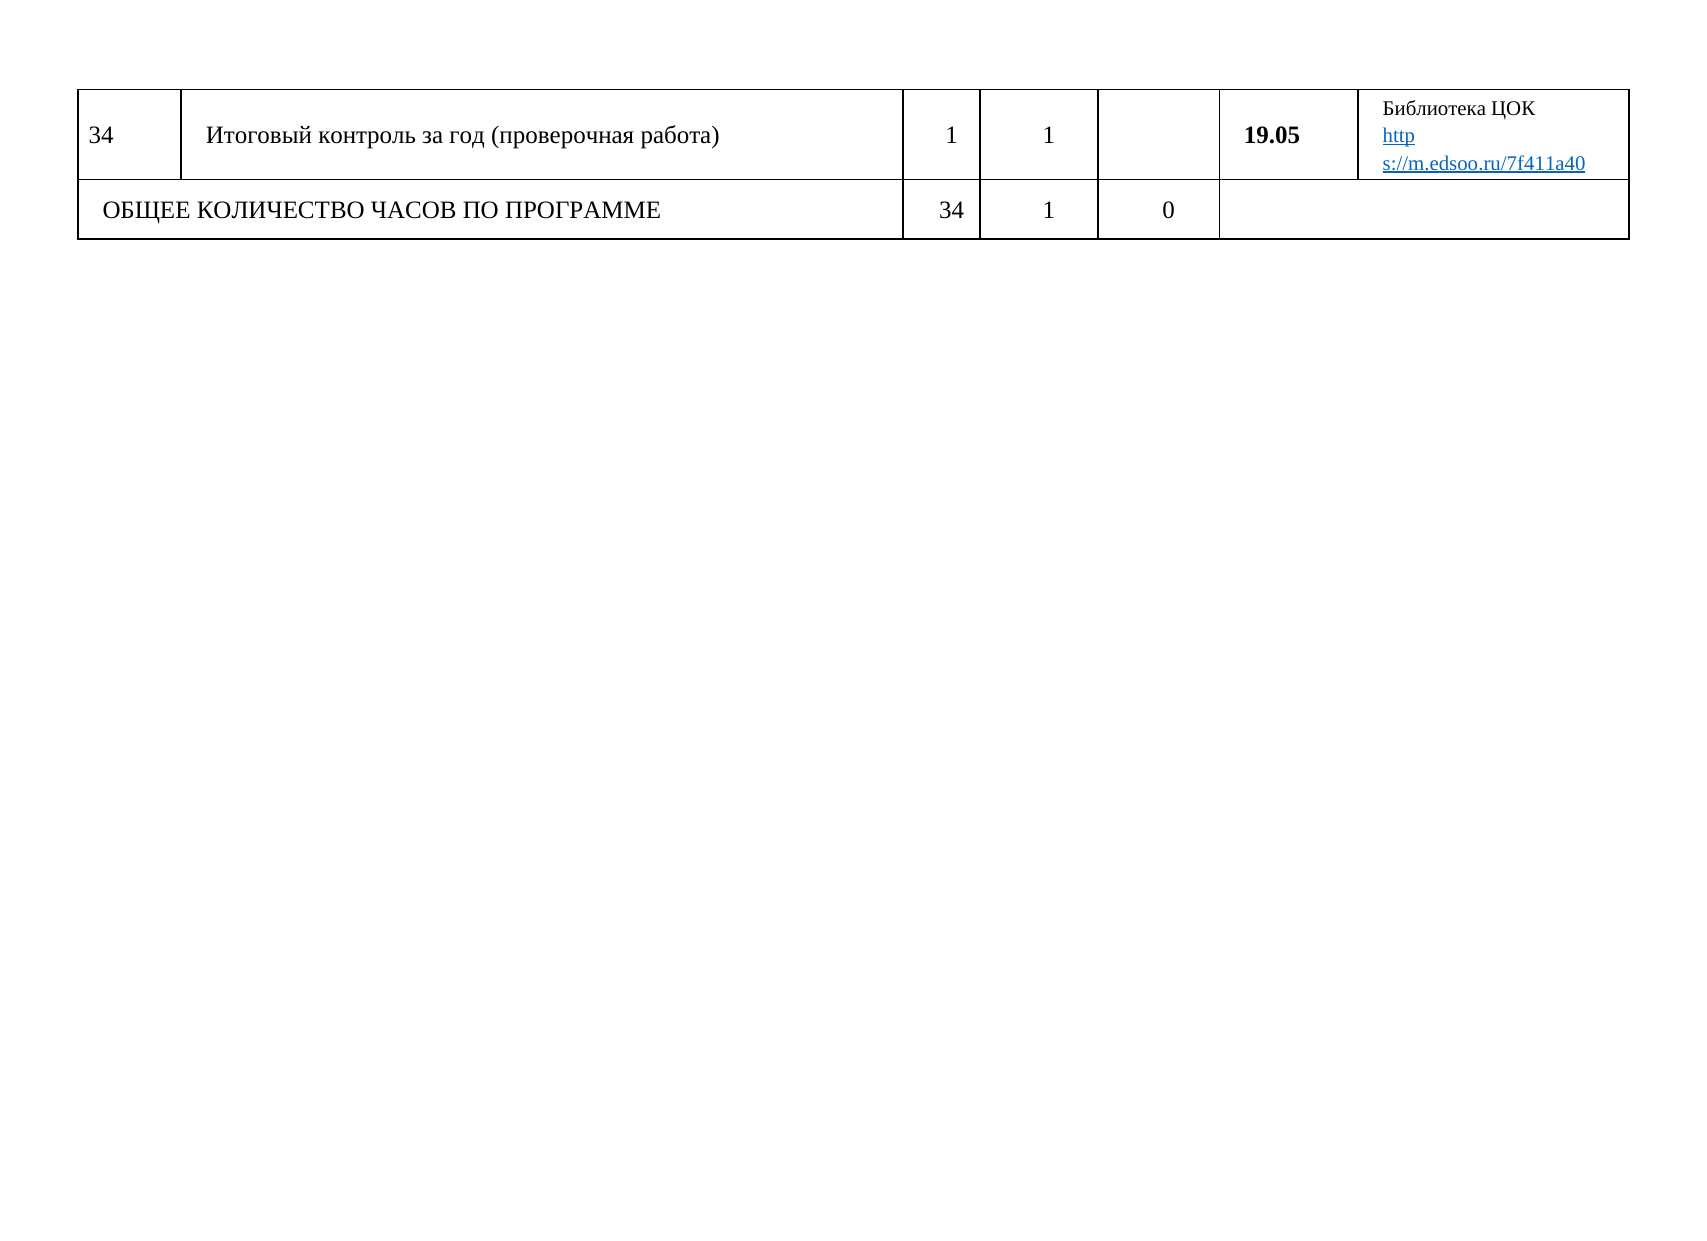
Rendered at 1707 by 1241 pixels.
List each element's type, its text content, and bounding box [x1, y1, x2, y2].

table_cell 1 [904, 90, 979, 178]
table_cell Итоговый контроль за год (проверочная работа) [182, 90, 902, 178]
table_cell [1099, 90, 1219, 178]
table_cell 34 [79, 90, 180, 178]
table_cell [1220, 180, 1628, 238]
table_cell 1 [981, 180, 1097, 238]
table_cell 1 [981, 90, 1097, 178]
table_cell 0 [1099, 180, 1219, 238]
table_cell ОБЩЕЕ КОЛИЧЕСТВО ЧАСОВ ПО ПРОГРАММЕ [79, 180, 902, 238]
table_cell 34 [904, 180, 979, 238]
table_cell 19.05 [1220, 90, 1357, 178]
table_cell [1359, 90, 1628, 178]
